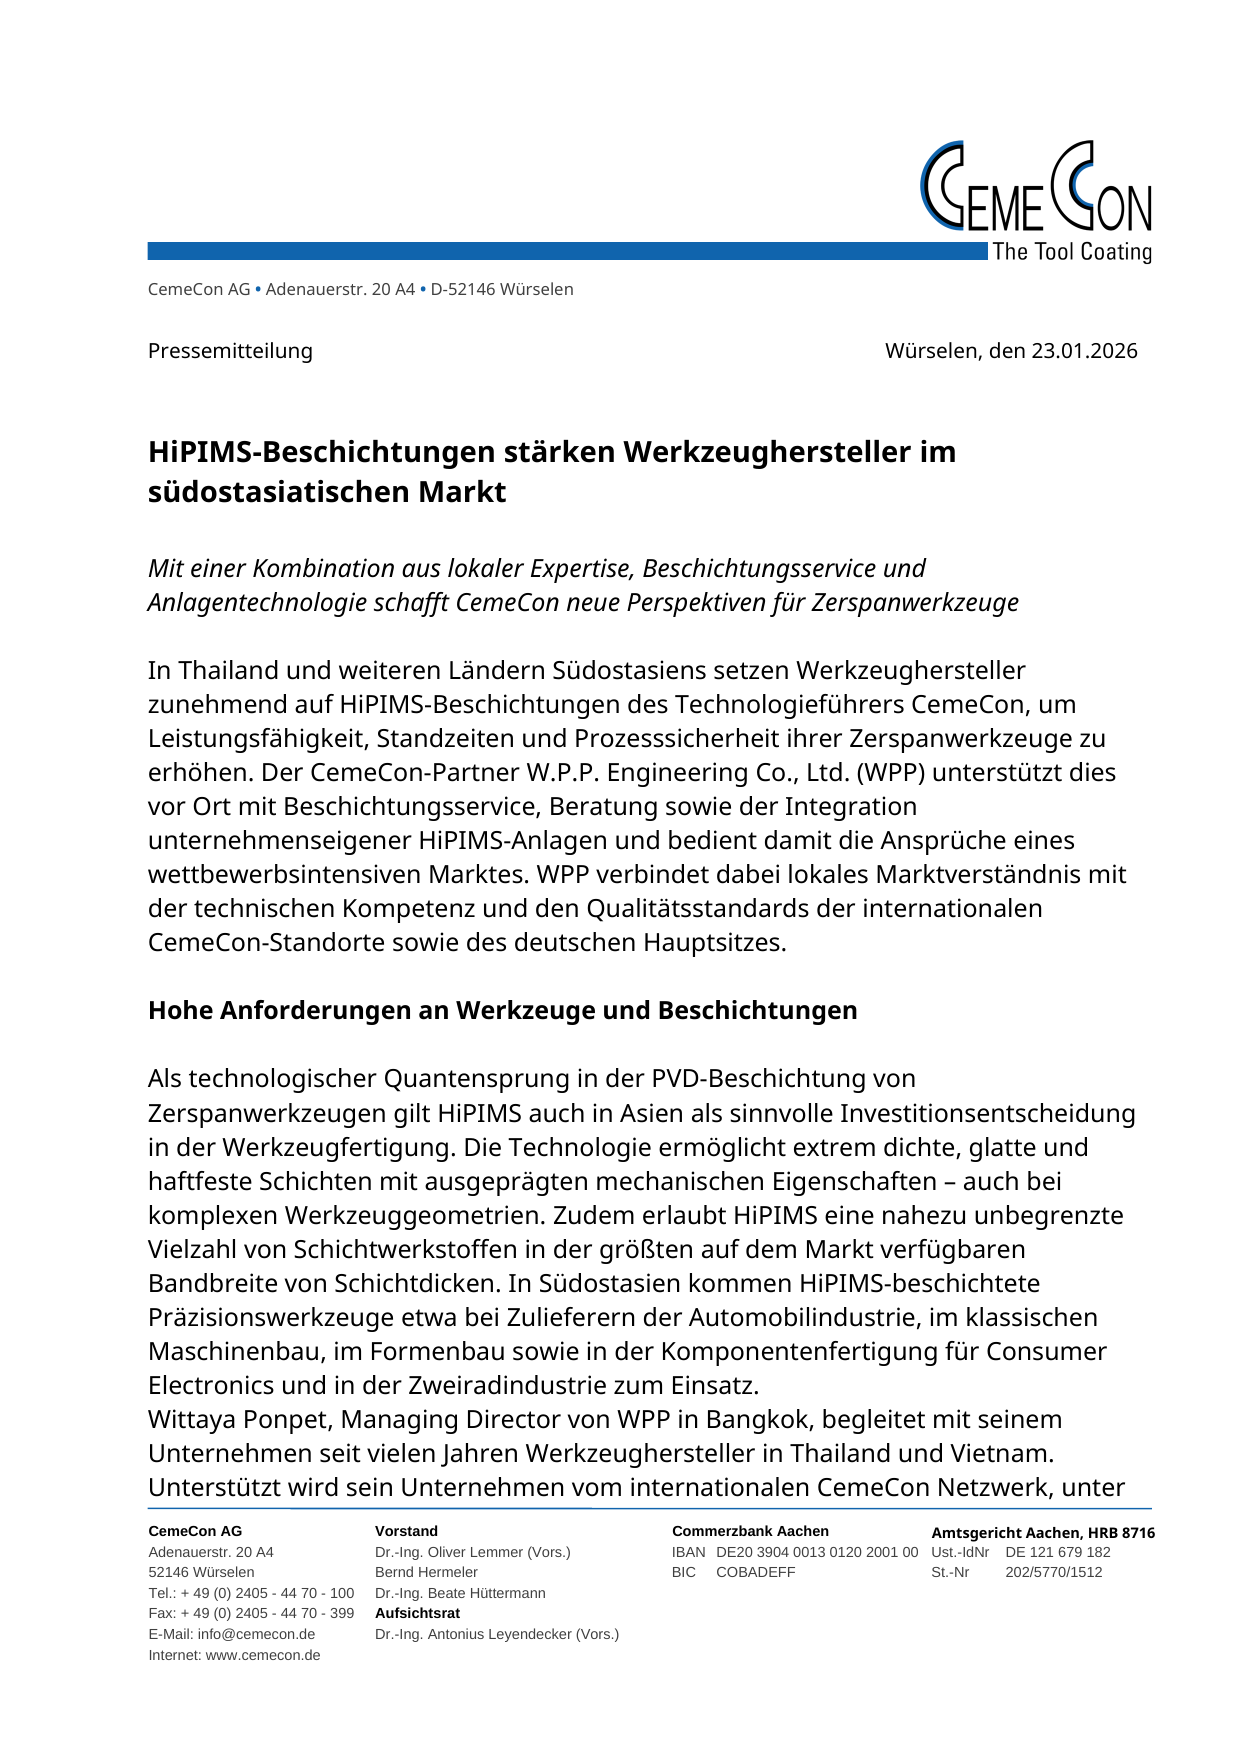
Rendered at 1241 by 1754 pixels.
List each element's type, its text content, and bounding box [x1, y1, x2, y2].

text In Thailand und weiteren Ländern Südostasiens setzen Werkzeughersteller zunehmend auf HiPIMS-Beschichtungen des Technologieführers CemeCon, um Leistungsfähigkeit, Standzeiten und Prozesssicherheit ihrer Zerspanwerkzeuge zu erhöhen. Der CemeCon-Partner W.P.P. Engineering Co., Ltd. (WPP) unterstützt dies vor Ort mit Beschichtungsservice, Beratung sowie der Integration unternehmenseigener HiPIMS-Anlagen und bedient damit die Ansprüche eines wettbewerbsintensiven Marktes. WPP verbindet dabei lokales Marktverständnis mit der technischen Kompetenz und den Qualitätsstandards der internationalen CemeCon-Standorte sowie des deutschen Hauptsitzes. [148, 652, 1152, 959]
text Hohe Anforderungen an Werkzeuge und Beschichtungen [148, 993, 1152, 1027]
text CemeCon AG • Adenauerstr. 20 A4 • D-52146 Würselen [148, 278, 1152, 300]
text Pressemitteilung Würselen, den 23.01.2026 [148, 336, 1152, 365]
text Mit einer Kombination aus lokaler Expertise, Beschichtungsservice und Anlagentechnologie schafft CemeCon neue Perspektiven für Zerspanwerkzeuge [148, 550, 1152, 618]
text Als technologischer Quantensprung in der PVD-Beschichtung von Zerspanwerkzeugen gilt HiPIMS auch in Asien als sinnvolle Investitionsentscheidung in der Werkzeugfertigung. Die Technologie ermöglicht extrem dichte, glatte und haftfeste Schichten mit ausgeprägten mechanischen Eigenschaften – auch bei komplexen Werkzeuggeometrien. Zudem erlaubt HiPIMS eine nahezu unbegrenzte Vielzahl von Schichtwerkstoffen in der größten auf dem Markt verfügbaren Bandbreite von Schichtdicken. In Südostasien kommen HiPIMS-beschichtete Präzisionswerkzeuge etwa bei Zulieferern der Automobilindustrie, im klassischen Maschinenbau, im Formenbau sowie in der Komponentenfertigung für Consumer Electronics und in der Zweiradindustrie zum Einsatz. [148, 1061, 1152, 1402]
text HiPIMS-Beschichtungen stärken Werkzeughersteller im südostasiatischen Markt [148, 431, 1152, 511]
picture [917, 140, 1154, 265]
